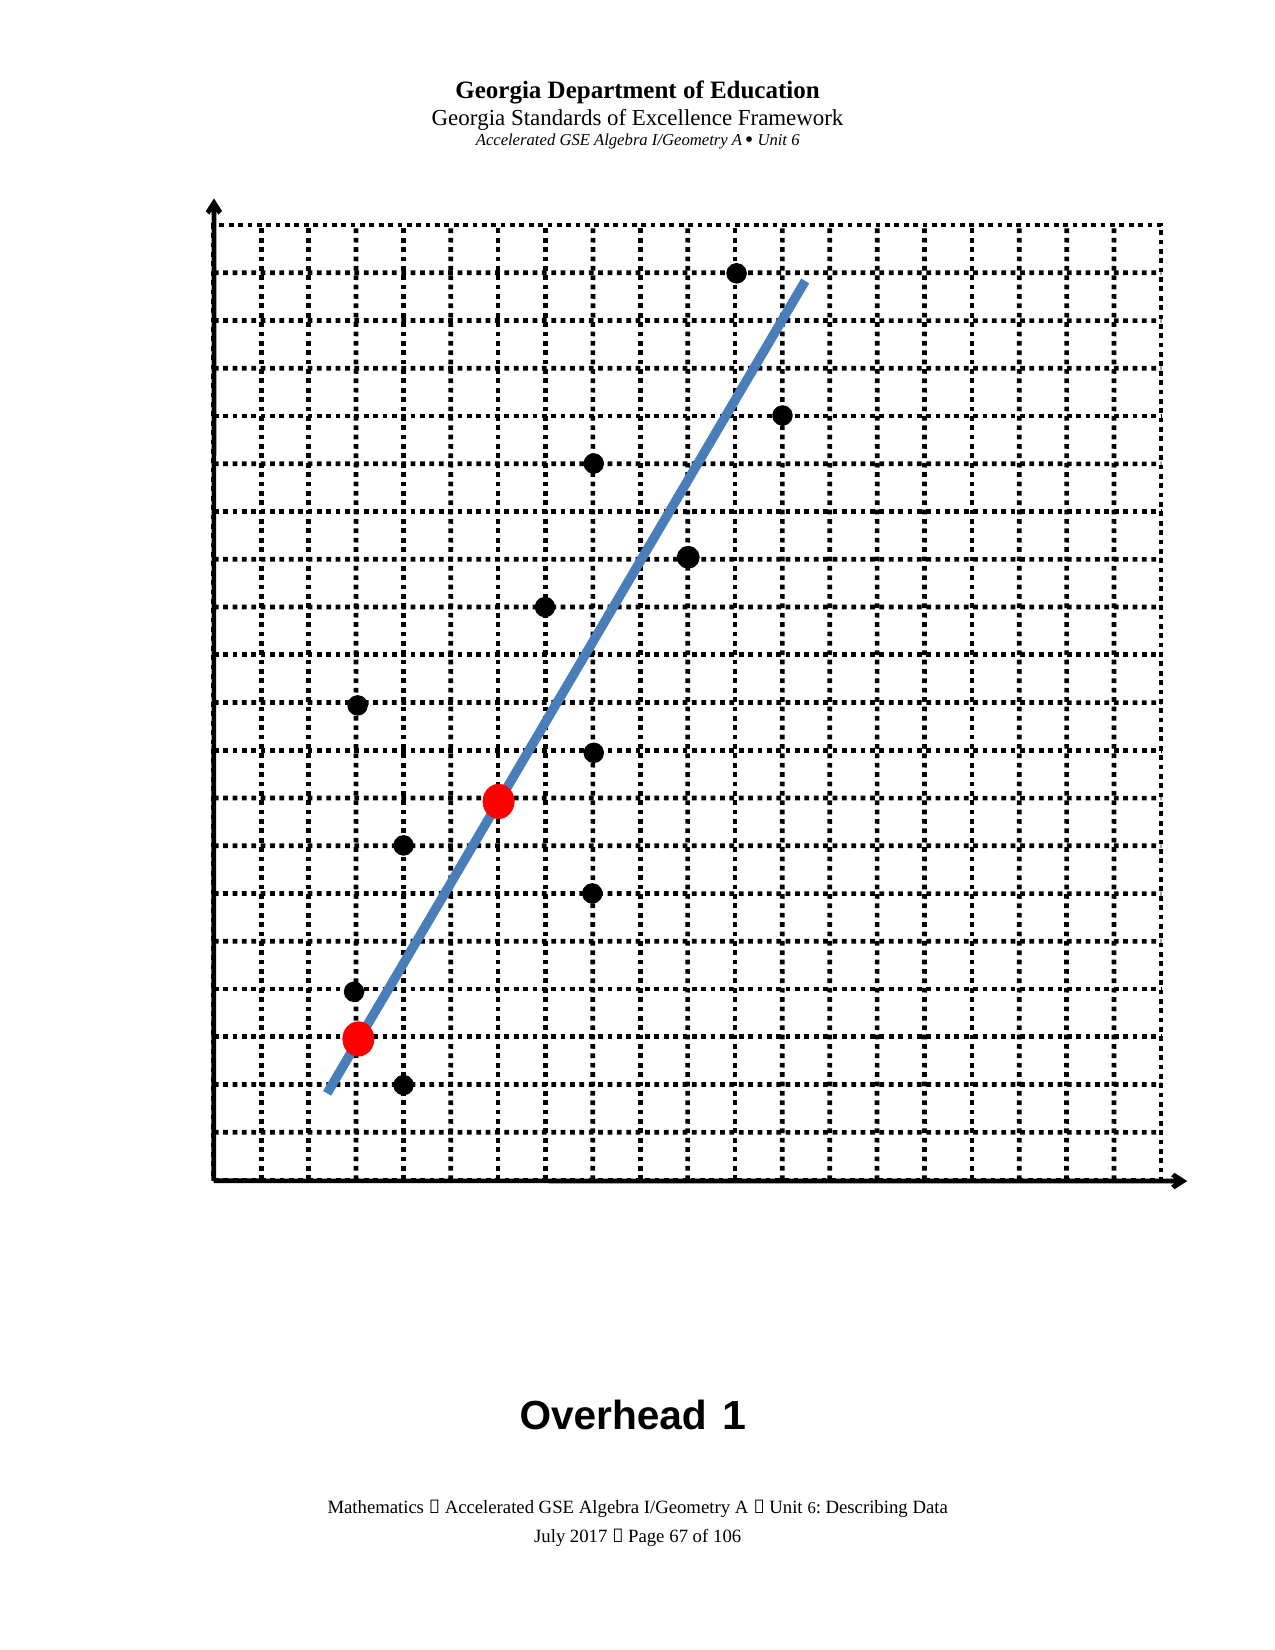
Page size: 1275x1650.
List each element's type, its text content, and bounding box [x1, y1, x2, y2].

text Overhead 1 [139, 1390, 1125, 1438]
